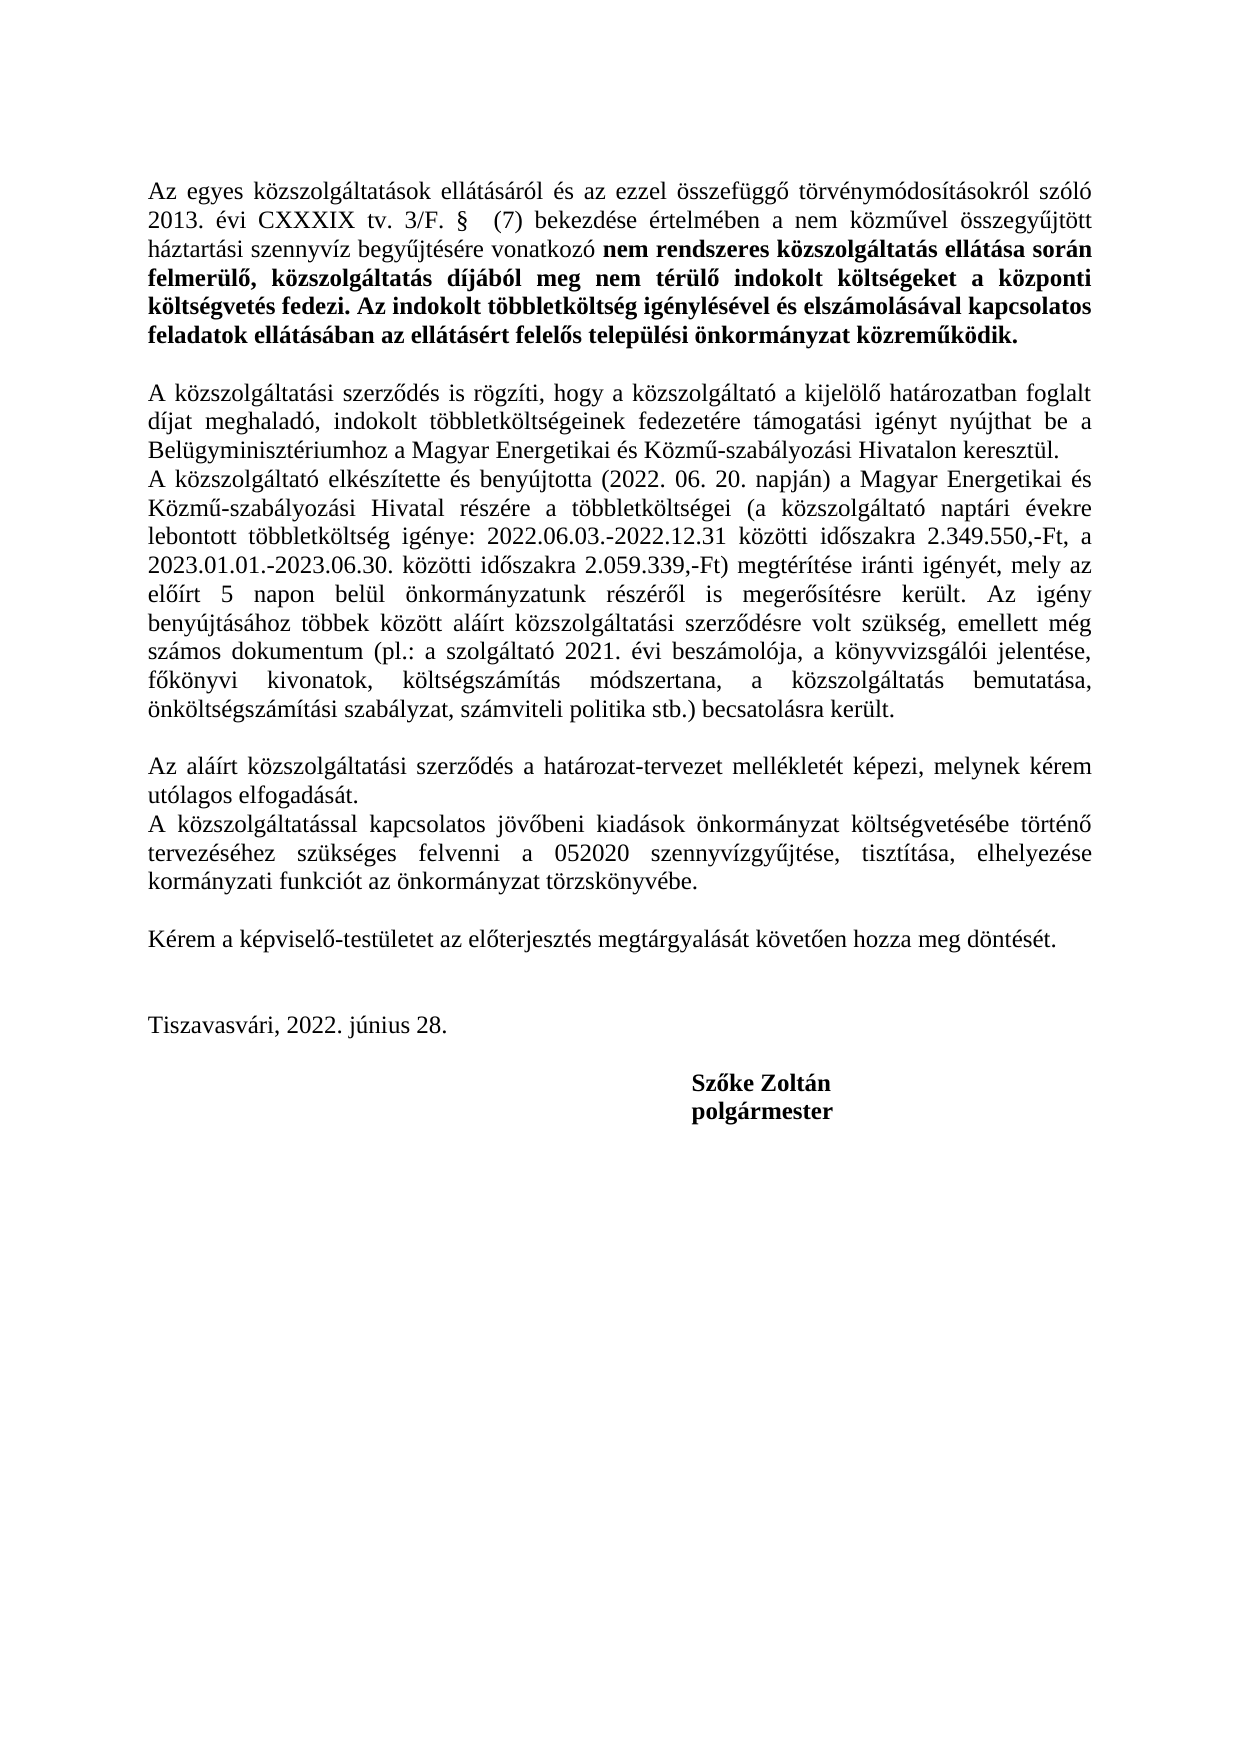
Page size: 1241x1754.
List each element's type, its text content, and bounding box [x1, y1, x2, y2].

text A közszolgáltató elkészítette és benyújtotta (2022. 06. 20. napján) a Magyar Energetikai és Közmű-szabályozási Hivatal részére a többletköltségei (a közszolgáltató naptári évekre lebontott többletköltség igénye: 2022.06.03.-2022.12.31 közötti időszakra 2.349.550,-Ft, a 2023.01.01.-2023.06.30. közötti időszakra 2.059.339,-Ft) megtérítése iránti igényét, mely az előírt 5 napon belül önkormányzatunk részéről is megerősítésre került. Az igény benyújtásához többek között aláírt közszolgáltatási szerződésre volt szükség, emellett még számos dokumentum (pl.: a szolgáltató 2021. évi beszámolója, a könyvvizsgálói jelentése, főkönyvi kivonatok, költségszámítás módszertana, a közszolgáltatás bemutatása, önköltségszámítási szabályzat, számviteli politika stb.) becsatolásra került. [148, 464, 1093, 723]
text Kérem a képviselő-testületet az előterjesztés megtárgyalását követően hozza meg döntését. [148, 924, 1093, 953]
text polgármester [148, 1096, 1093, 1125]
text Tiszavasvári, 2022. június 28. [148, 1010, 1093, 1039]
text A közszolgáltatással kapcsolatos jövőbeni kiadások önkormányzat költségvetésébe történő tervezéséhez szükséges felvenni a 052020 szennyvízgyűjtése, tisztítása, elhelyezése kormányzati funkciót az önkormányzat törzskönyvébe. [148, 809, 1093, 895]
text A közszolgáltatási szerződés is rögzíti, hogy a közszolgáltató a kijelölő határozatban foglalt díjat meghaladó, indokolt többletköltségeinek fedezetére támogatási igényt nyújthat be a Belügyminisztériumhoz a Magyar Energetikai és Közmű-szabályozási Hivatalon keresztül. [148, 378, 1093, 464]
text Az egyes közszolgáltatások ellátásáról és az ezzel összefüggő törvénymódosításokról szóló 2013. évi CXXXIX tv. 3/F. § (7) bekezdése értelmében a nem közművel összegyűjtött háztartási szennyvíz begyűjtésére vonatkozó nem rendszeres közszolgáltatás ellátása során felmerülő, közszolgáltatás díjából meg nem térülő indokolt költségeket a központi költségvetés fedezi. Az indokolt többletköltség igénylésével és elszámolásával kapcsolatos feladatok ellátásában az ellátásért felelős települési önkormányzat közreműködik. [148, 176, 1093, 349]
text Az aláírt közszolgáltatási szerződés a határozat-tervezet mellékletét képezi, melynek kérem utólagos elfogadását. [148, 751, 1093, 809]
text Szőke Zoltán [148, 1068, 1093, 1096]
